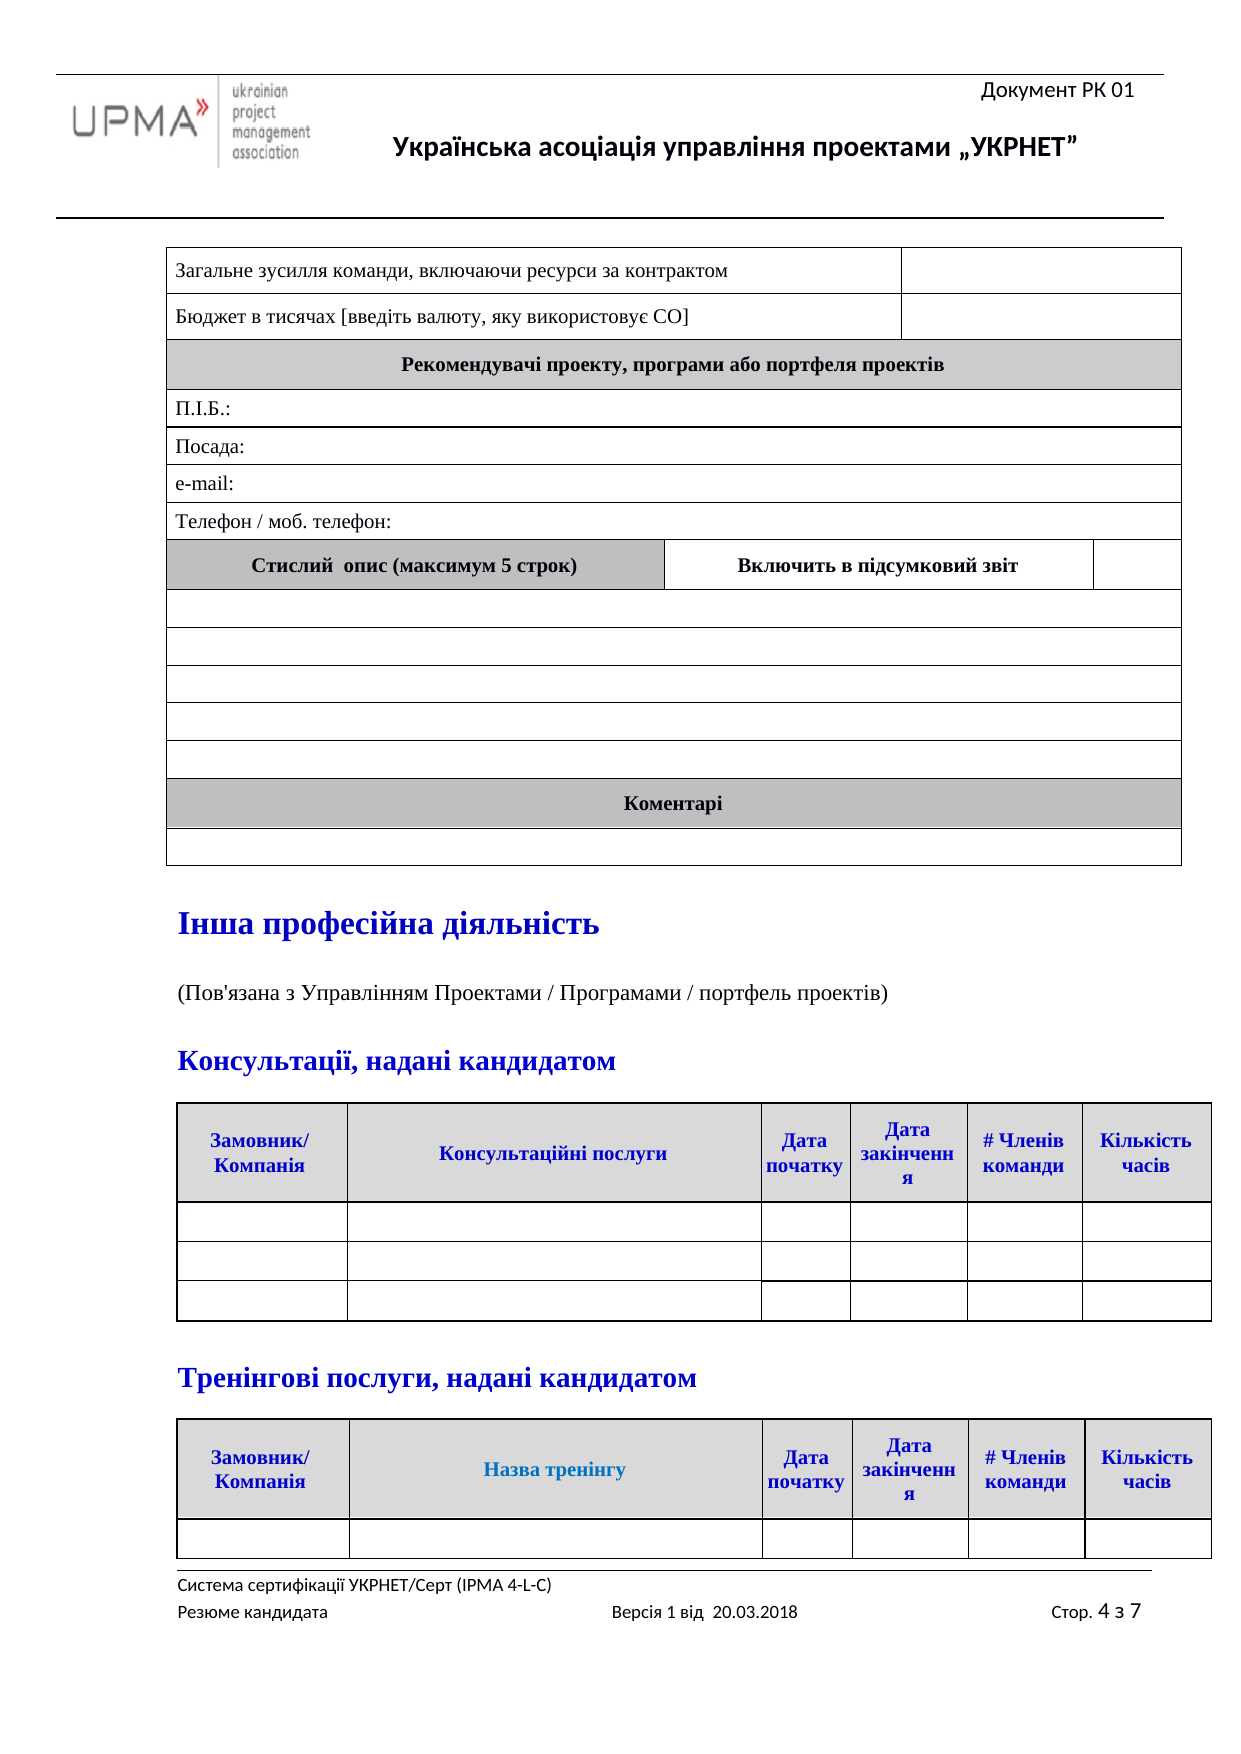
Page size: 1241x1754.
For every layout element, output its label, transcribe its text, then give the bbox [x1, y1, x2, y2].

table_cell Посада: [167, 428, 1181, 464]
table_cell [1083, 1282, 1211, 1320]
table_header # Членів команди [968, 1104, 1082, 1201]
text Консультації, надані кандидатом [177, 1043, 1152, 1077]
table_cell [167, 666, 1181, 702]
table_cell [969, 1520, 1084, 1557]
table_header Кількість часів [1083, 1104, 1211, 1201]
table_header Замовник/ Компанія [178, 1420, 349, 1517]
table_header Кількість часів [1086, 1420, 1211, 1517]
table_cell [851, 1282, 967, 1320]
table_header Консультаційні послуги [348, 1104, 761, 1201]
table_cell П.І.Б.: [167, 390, 1181, 426]
table_cell Бюджет в тисячах [введіть валюту, яку використовує СО] [167, 294, 901, 339]
table_cell [851, 1203, 967, 1241]
table_cell Включить в підсумковий звіт [665, 540, 1093, 589]
table_cell [178, 1203, 347, 1241]
table_cell [902, 248, 1181, 293]
table_cell Стислий опис (максимум 5 строк) [167, 540, 664, 589]
table_cell [853, 1520, 968, 1557]
table_cell [167, 628, 1181, 664]
table_header Дата закінчення [851, 1104, 967, 1201]
table_cell [178, 1520, 349, 1557]
table_cell [1094, 540, 1181, 589]
table_cell [762, 1203, 850, 1241]
table_header Дата закінчення [853, 1420, 968, 1517]
table_cell [350, 1520, 762, 1557]
table_cell [348, 1281, 761, 1320]
table_cell [902, 294, 1181, 339]
table_cell Загальне зусилля команди, включаючи ресурси за контрактом [167, 248, 901, 293]
picture [71, 75, 311, 168]
table_cell [968, 1203, 1082, 1241]
table_cell Рекомендувачі проекту, програми або портфеля проектів [167, 340, 1181, 389]
table_header # Членів команди [969, 1420, 1084, 1517]
text Тренінгові послуги, надані кандидатом [177, 1360, 1152, 1393]
table_cell [1083, 1242, 1211, 1280]
table_cell [348, 1203, 761, 1241]
table_cell [968, 1282, 1082, 1320]
table_cell [178, 1242, 347, 1280]
table_cell [762, 1242, 850, 1280]
table_cell Коментарі [167, 779, 1181, 827]
table_cell [1086, 1520, 1211, 1557]
table_cell [348, 1242, 761, 1280]
table_header Дата початку [762, 1104, 850, 1201]
table_cell [178, 1281, 347, 1320]
table_cell [167, 741, 1181, 777]
table_cell Телефон / моб. телефон: [167, 503, 1181, 539]
table_header Замовник/ Компанія [178, 1104, 347, 1201]
table_cell [968, 1242, 1082, 1280]
text Інша професійна діяльність [177, 904, 1152, 942]
table_cell [167, 590, 1181, 627]
table_cell [167, 829, 1181, 865]
table_cell [1083, 1203, 1211, 1241]
table_cell [763, 1520, 852, 1557]
table_cell e-mail: [167, 465, 1181, 502]
table_cell [167, 703, 1181, 740]
text (Пов'язана з Управлінням Проектами / Програмами / портфель проектів) [177, 979, 1152, 1006]
table_header Назва тренінгу [350, 1420, 762, 1517]
table_header Дата початку [763, 1420, 852, 1517]
table_cell [762, 1282, 850, 1320]
table_cell [851, 1242, 967, 1280]
